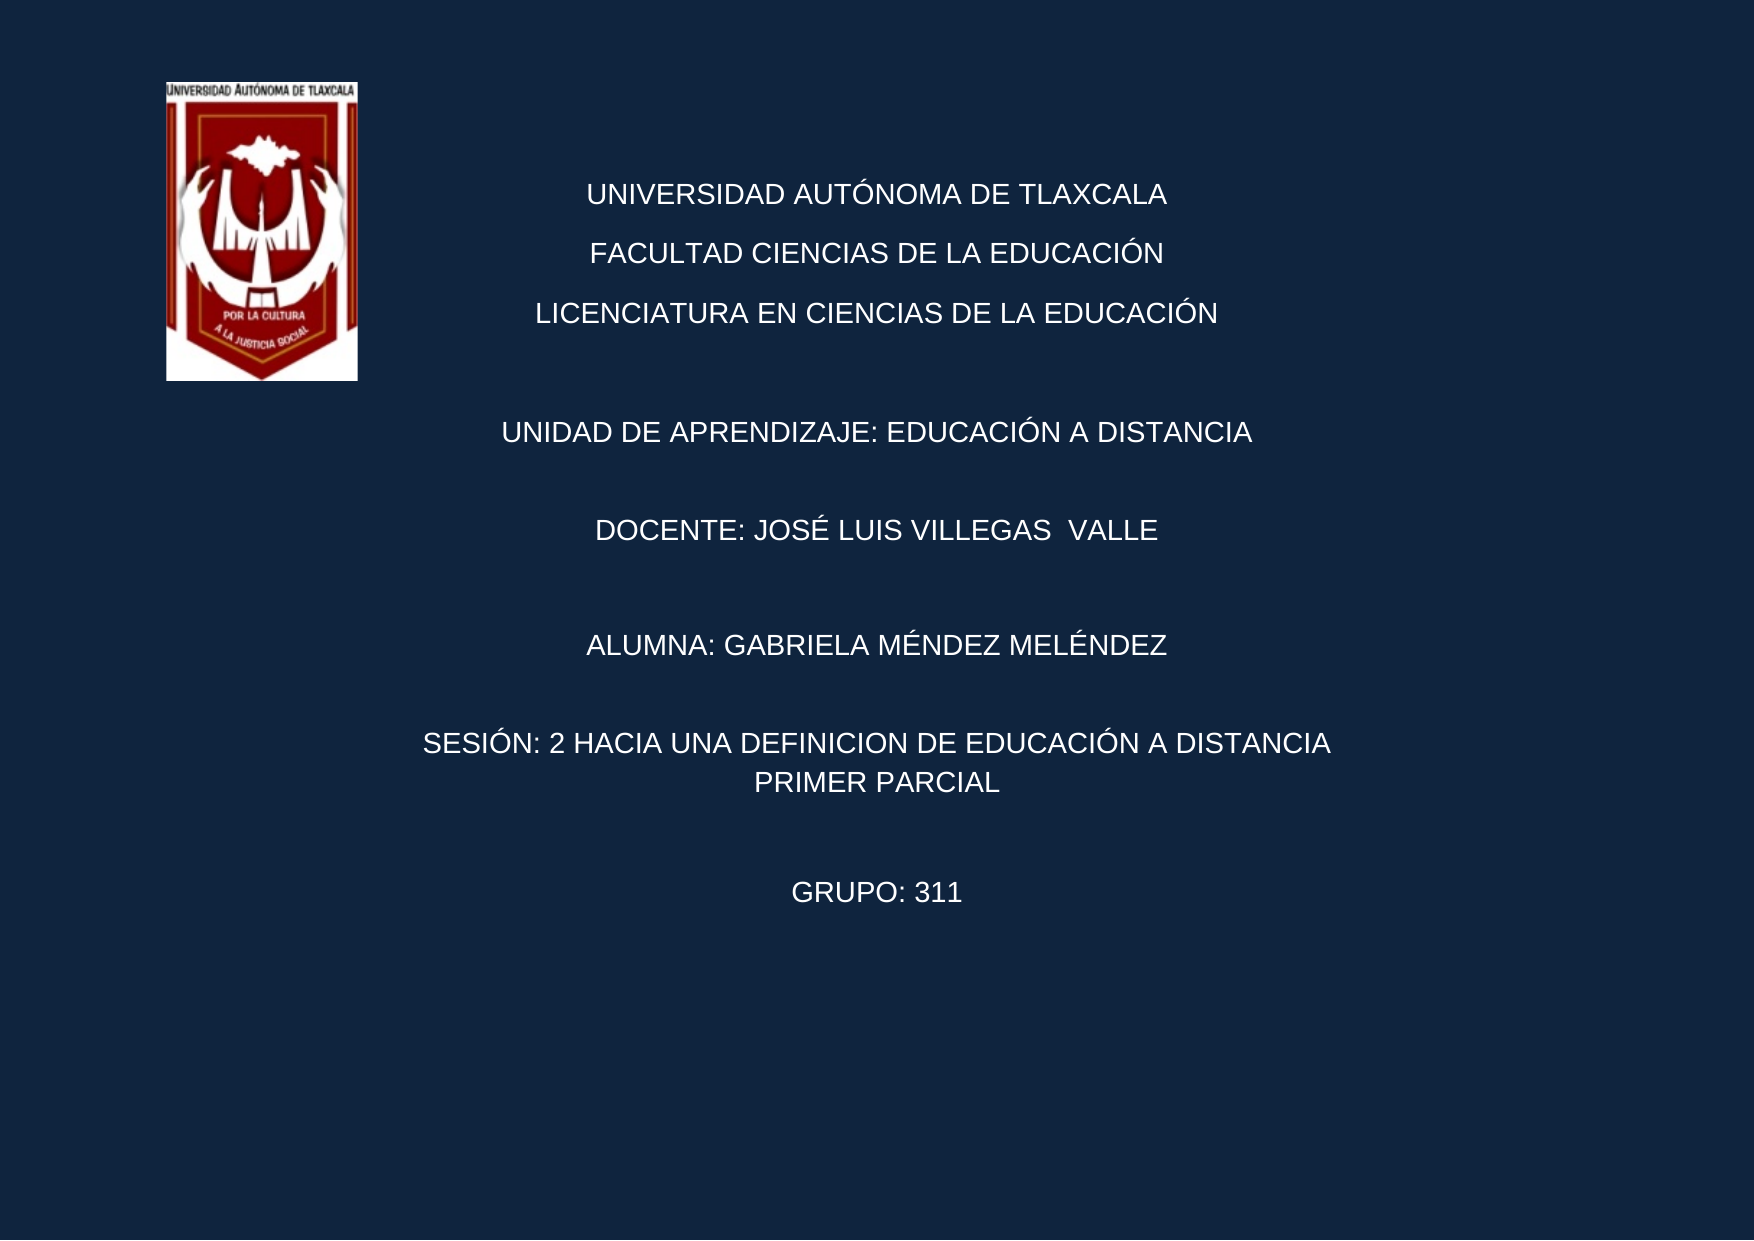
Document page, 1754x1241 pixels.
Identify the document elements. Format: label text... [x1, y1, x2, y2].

picture [166, 82, 358, 177]
text UNIDAD DE APRENDIZAJE: EDUCACIÓN A DISTANCIA [148, 415, 1606, 448]
text ALUMNA: GABRIELA MÉNDEZ MELÉNDEZ [148, 628, 1606, 662]
picture [166, 329, 358, 381]
text DOCENTE: JOSÉ LUIS VILLEGAS VALLE [148, 513, 1606, 546]
picture [166, 211, 358, 237]
text SESIÓN: 2 HACIA UNA DEFINICION DE EDUCACIÓN A DISTANCIA [148, 726, 1606, 760]
text LICENCIATURA EN CIENCIAS DE LA EDUCACIÓN [148, 296, 1606, 329]
text PRIMER PARCIAL [148, 765, 1606, 798]
text UNIVERSIDAD AUTÓNOMA DE TLAXCALA [148, 177, 1606, 211]
picture [166, 270, 358, 296]
text FACULTAD CIENCIAS DE LA EDUCACIÓN [148, 237, 1606, 270]
text GRUPO: 311 [148, 875, 1606, 909]
